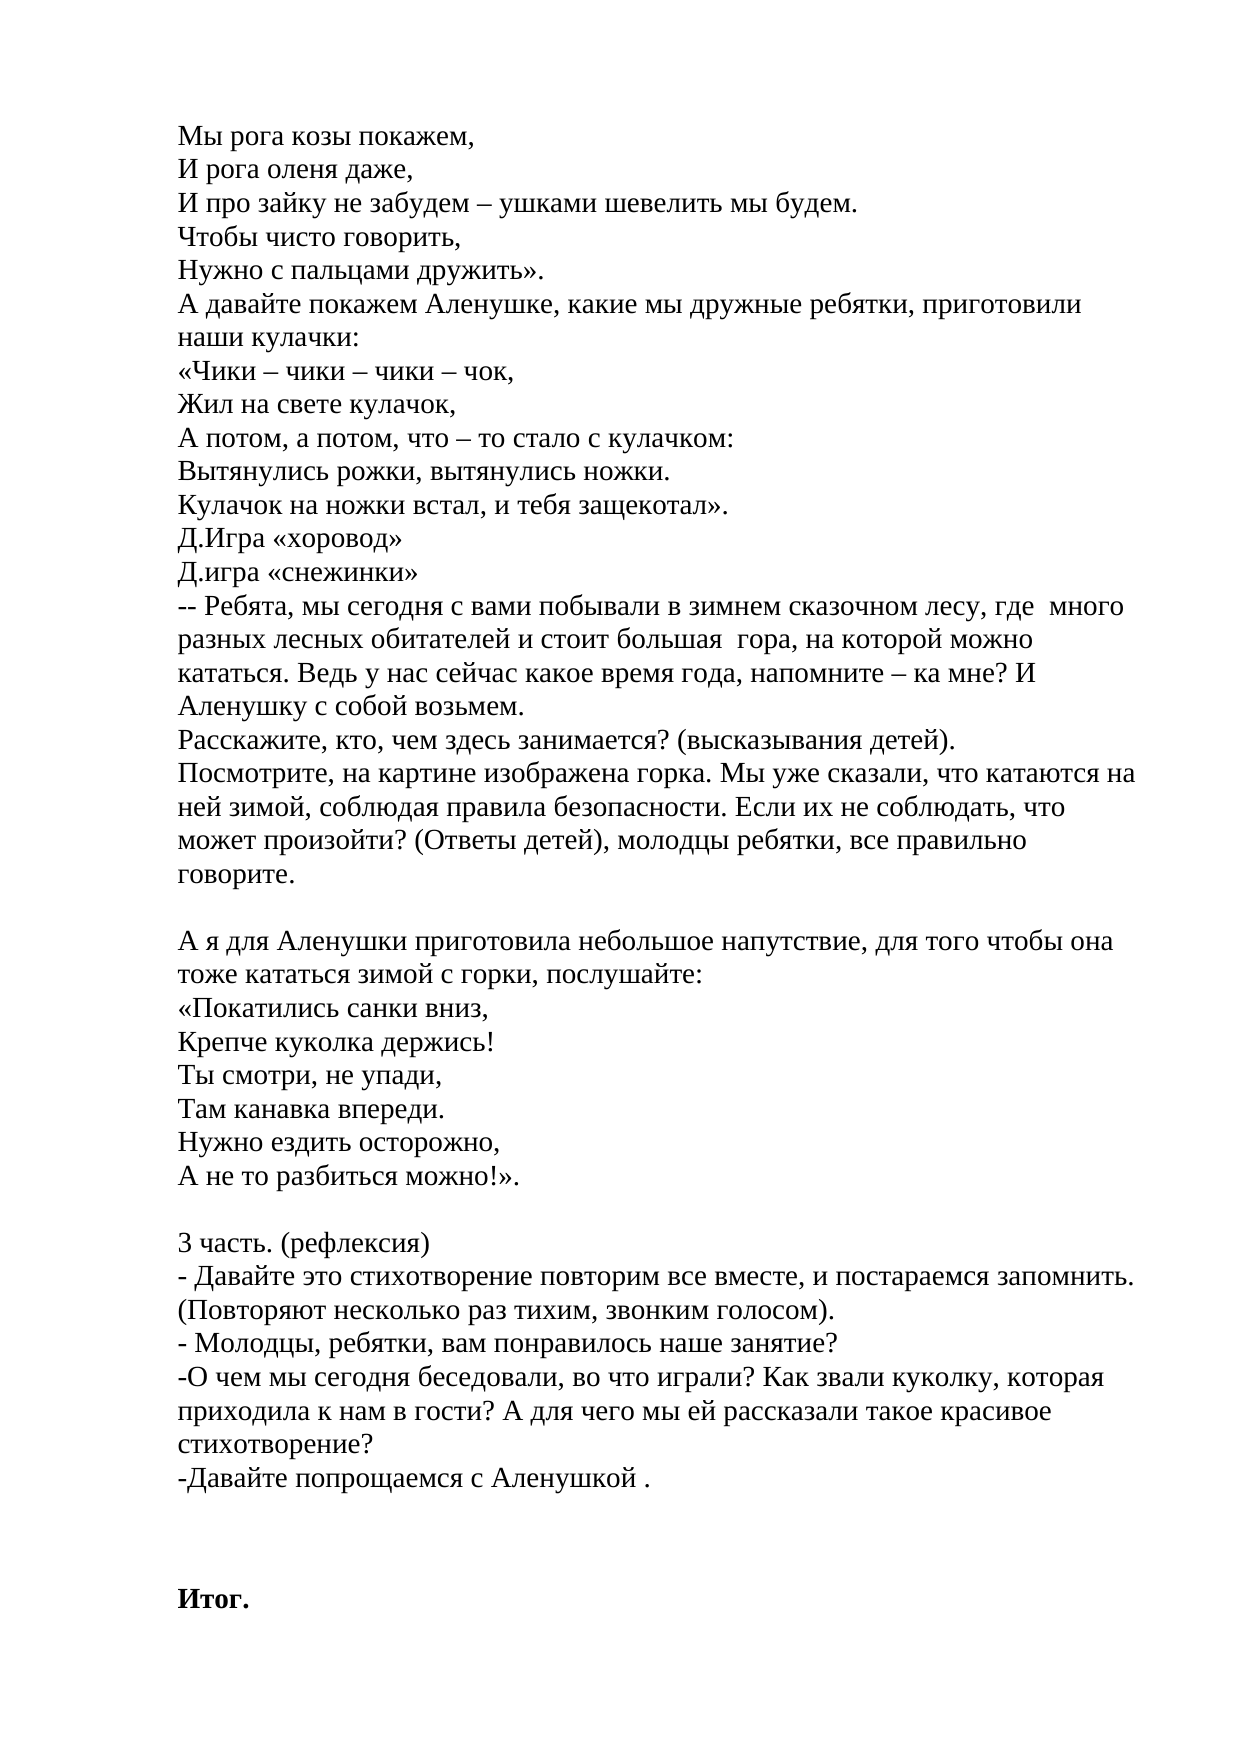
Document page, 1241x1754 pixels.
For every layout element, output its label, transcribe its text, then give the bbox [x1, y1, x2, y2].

text Ты смотри, не упади, [177, 1057, 1152, 1091]
text -Давайте попрощаемся с Аленушкой . [177, 1460, 1152, 1493]
text -- Ребята, мы сегодня с вами побывали в зимнем сказочном лесу, где много разных лесных обитателей и стоит большая гора, на которой можно кататься. Ведь у нас сейчас какое время года, напомните – ка мне? И Аленушку с собой возьмем. [177, 588, 1152, 722]
text Мы рога козы покажем, [177, 118, 1152, 152]
text Посмотрите, на картине изображена горка. Мы уже сказали, что катаются на ней зимой, соблюдая правила безопасности. Если их не соблюдать, что может произойти? (Ответы детей), молодцы ребятки, все правильно говорите. [177, 755, 1152, 889]
text А не то разбиться можно!». [177, 1158, 1152, 1191]
text Крепче куколка держись! [177, 1024, 1152, 1057]
text Там канавка впереди. [177, 1091, 1152, 1124]
text «Покатились санки вниз, [177, 990, 1152, 1024]
text И про зайку не забудем – ушками шевелить мы будем. [177, 185, 1152, 219]
text Д.игра «снежинки» [177, 554, 1152, 588]
text Итог. [177, 1581, 1152, 1614]
text «Чики – чики – чики – чок, [177, 353, 1152, 386]
text А потом, а потом, что – то стало с кулачком: [177, 420, 1152, 453]
text Вытянулись рожки, вытянулись ножки. [177, 453, 1152, 487]
text И рога оленя даже, [177, 152, 1152, 185]
text Нужно с пальцами дружить». [177, 252, 1152, 286]
text - Молодцы, ребятки, вам понравилось наше занятие? [177, 1326, 1152, 1359]
text А я для Аленушки приготовила небольшое напутствие, для того чтобы она тоже кататься зимой с горки, послушайте: [177, 923, 1152, 990]
text Д.Игра «хоровод» [177, 521, 1152, 554]
text Нужно ездить осторожно, [177, 1124, 1152, 1158]
text Чтобы чисто говорить, [177, 219, 1152, 252]
text Кулачок на ножки встал, и тебя защекотал». [177, 487, 1152, 521]
text 3 часть. (рефлексия) [177, 1225, 1152, 1258]
text Расскажите, кто, чем здесь занимается? (высказывания детей). [177, 722, 1152, 755]
text - Давайте это стихотворение повторим все вместе, и постараемся запомнить. (Повторяют несколько раз тихим, звонким голосом). [177, 1258, 1152, 1326]
text -О чем мы сегодня беседовали, во что играли? Как звали куколку, которая приходила к нам в гости? А для чего мы ей рассказали такое красивое стихотворение? [177, 1359, 1152, 1460]
text А давайте покажем Аленушке, какие мы дружные ребятки, приготовили наши кулачки: [177, 286, 1152, 353]
text Жил на свете кулачок, [177, 386, 1152, 420]
